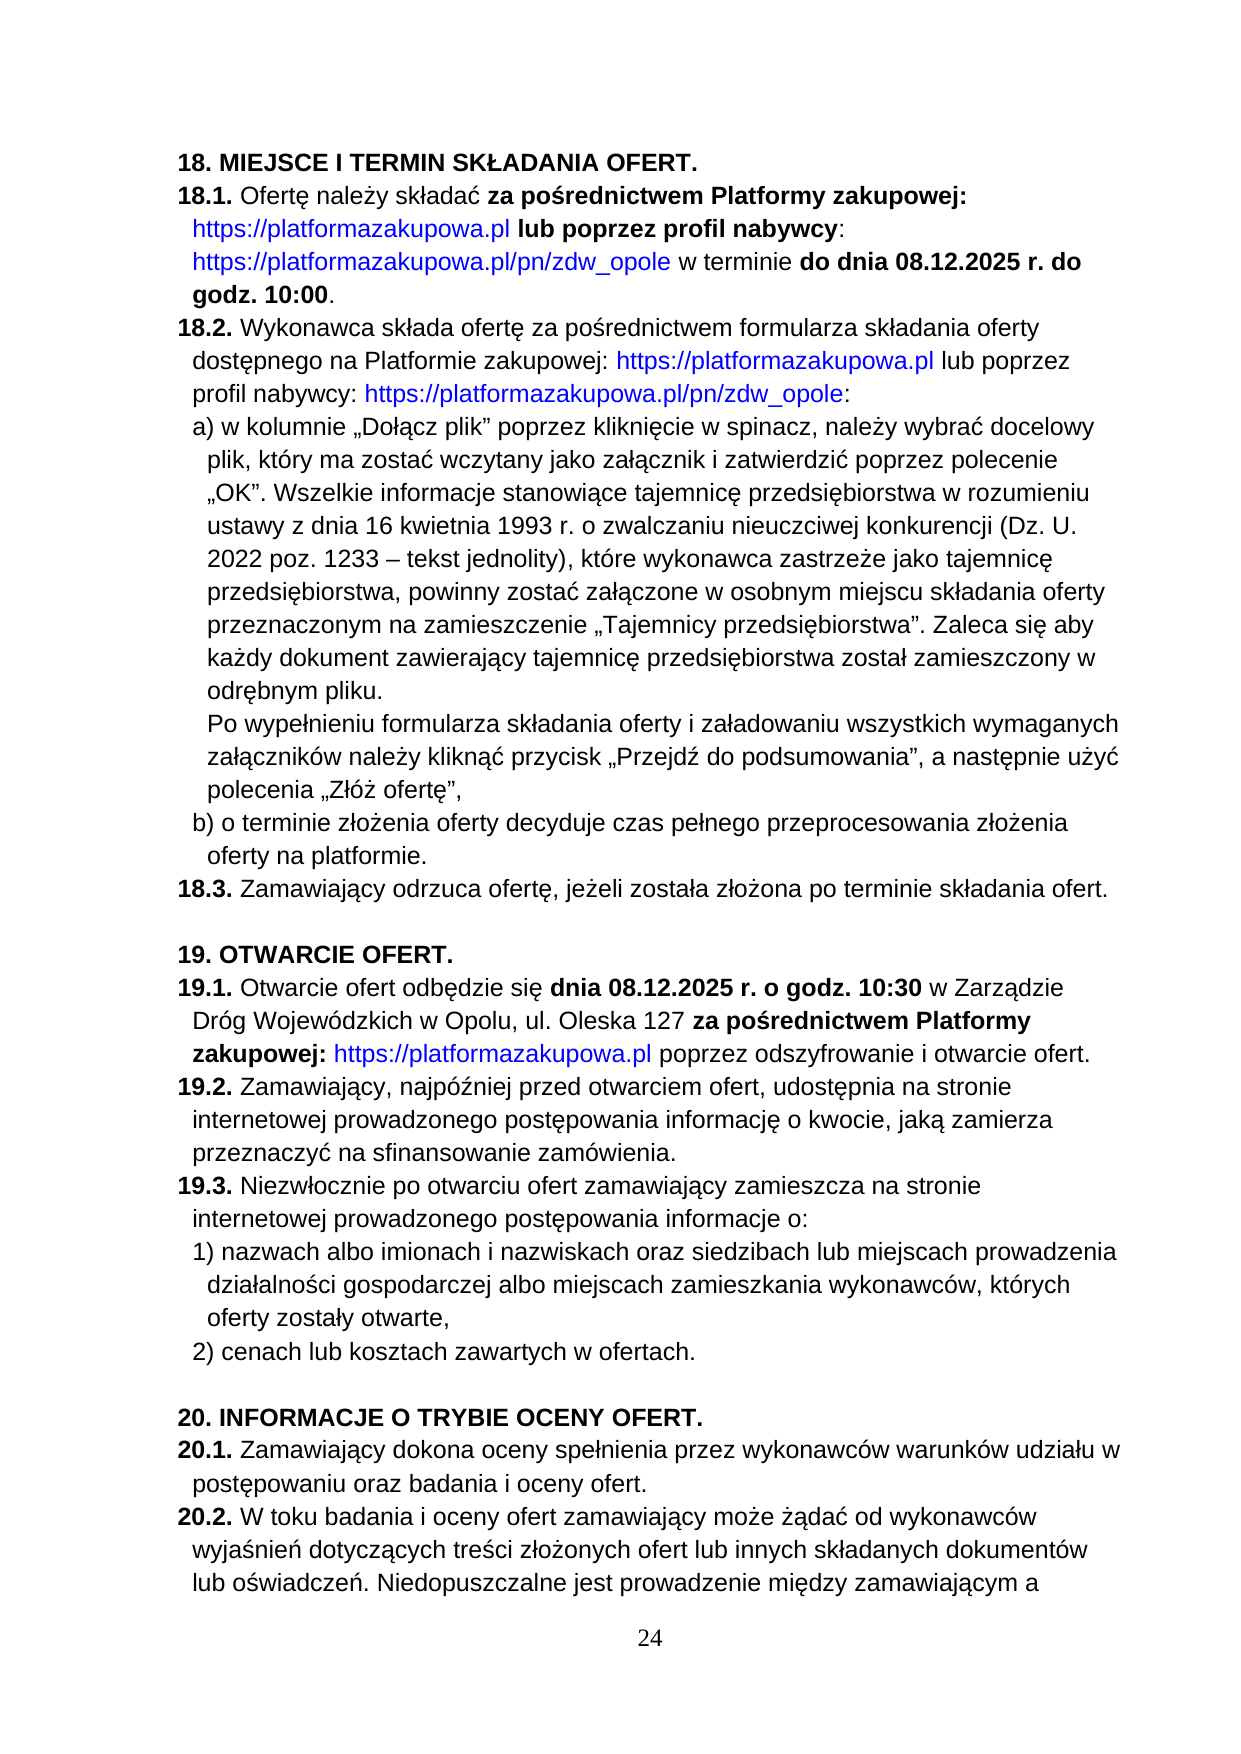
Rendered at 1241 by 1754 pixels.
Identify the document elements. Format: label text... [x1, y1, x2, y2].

text 18.2. Wykonawca składa ofertę za pośrednictwem formularza składania oferty dostępnego na Platformie zakupowej: https://platformazakupowa.pl lub poprzez profil nabywcy: https://platformazakupowa.pl/pn/zdw_opole: [177, 313, 1122, 408]
text 2) cenach lub kosztach zawartych w ofertach. [192, 1336, 1122, 1365]
text 20. INFORMACJE O TRYBIE OCENY OFERT. [177, 1402, 1122, 1431]
text 18.3. Zamawiający odrzuca ofertę, jeżeli została złożona po terminie składania ofert. [177, 874, 1122, 903]
text a) w kolumnie „Dołącz plik” poprzez kliknięcie w spinacz, należy wybrać docelowy plik, który ma zostać wczytany jako załącznik i zatwierdzić poprzez polecenie „OK”. Wszelkie informacje stanowiące tajemnicę przedsiębiorstwa w rozumieniu ustawy z dnia 16 kwietnia 1993 r. o zwalczaniu nieuczciwej konkurencji (Dz. U. 2022 poz. 1233 – tekst jednolity), które wykonawca zastrzeże jako tajemnicę przedsiębiorstwa, powinny zostać załączone w osobnym miejscu składania oferty przeznaczonym na zamieszczenie „Tajemnicy przedsiębiorstwa”. Zaleca się aby każdy dokument zawierający tajemnicę przedsiębiorstwa został zamieszczony w odrębnym pliku. [192, 412, 1122, 705]
text b) o terminie złożenia oferty decyduje czas pełnego przeprocesowania złożenia oferty na platformie. [192, 808, 1122, 870]
text 18. MIEJSCE I TERMIN SKŁADANIA OFERT. [177, 148, 1122, 176]
text 20.1. Zamawiający dokona oceny spełnienia przez wykonawców warunków udziału w postępowaniu oraz badania i oceny ofert. [177, 1436, 1122, 1497]
text Po wypełnieniu formularza składania oferty i załadowaniu wszystkich wymaganych załączników należy kliknąć przycisk „Przejdź do podsumowania”, a następnie użyć polecenia „Złóż ofertę”, [207, 709, 1122, 804]
text 19.3. Niezwłocznie po otwarciu ofert zamawiający zamieszcza na stronie internetowej prowadzonego postępowania informacje o: [177, 1171, 1122, 1233]
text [177, 1502, 1122, 1596]
text 19.2. Zamawiający, najpóźniej przed otwarciem ofert, udostępnia na stronie internetowej prowadzonego postępowania informację o kwocie, jaką zamierza przeznaczyć na sfinansowanie zamówienia. [177, 1072, 1122, 1167]
text 19.1. Otwarcie ofert odbędzie się dnia 08.12.2025 r. o godz. 10:30 w Zarządzie Dróg Wojewódzkich w Opolu, ul. Oleska 127 za pośrednictwem Platformy zakupowej: https://platformazakupowa.pl poprzez odszyfrowanie i otwarcie ofert. [177, 973, 1122, 1068]
text 18.1. Ofertę należy składać za pośrednictwem Platformy zakupowej: https://platformazakupowa.pl lub poprzez profil nabywcy: https://platformazakupowa.pl/pn/zdw_opole w terminie do dnia 08.12.2025 r. do godz. 10:00. [177, 181, 1122, 308]
text 19. OTWARCIE OFERT. [177, 940, 1122, 969]
text 1) nazwach albo imionach i nazwiskach oraz siedzibach lub miejscach prowadzenia działalności gospodarczej albo miejscach zamieszkania wykonawców, których oferty zostały otwarte, [192, 1237, 1122, 1332]
